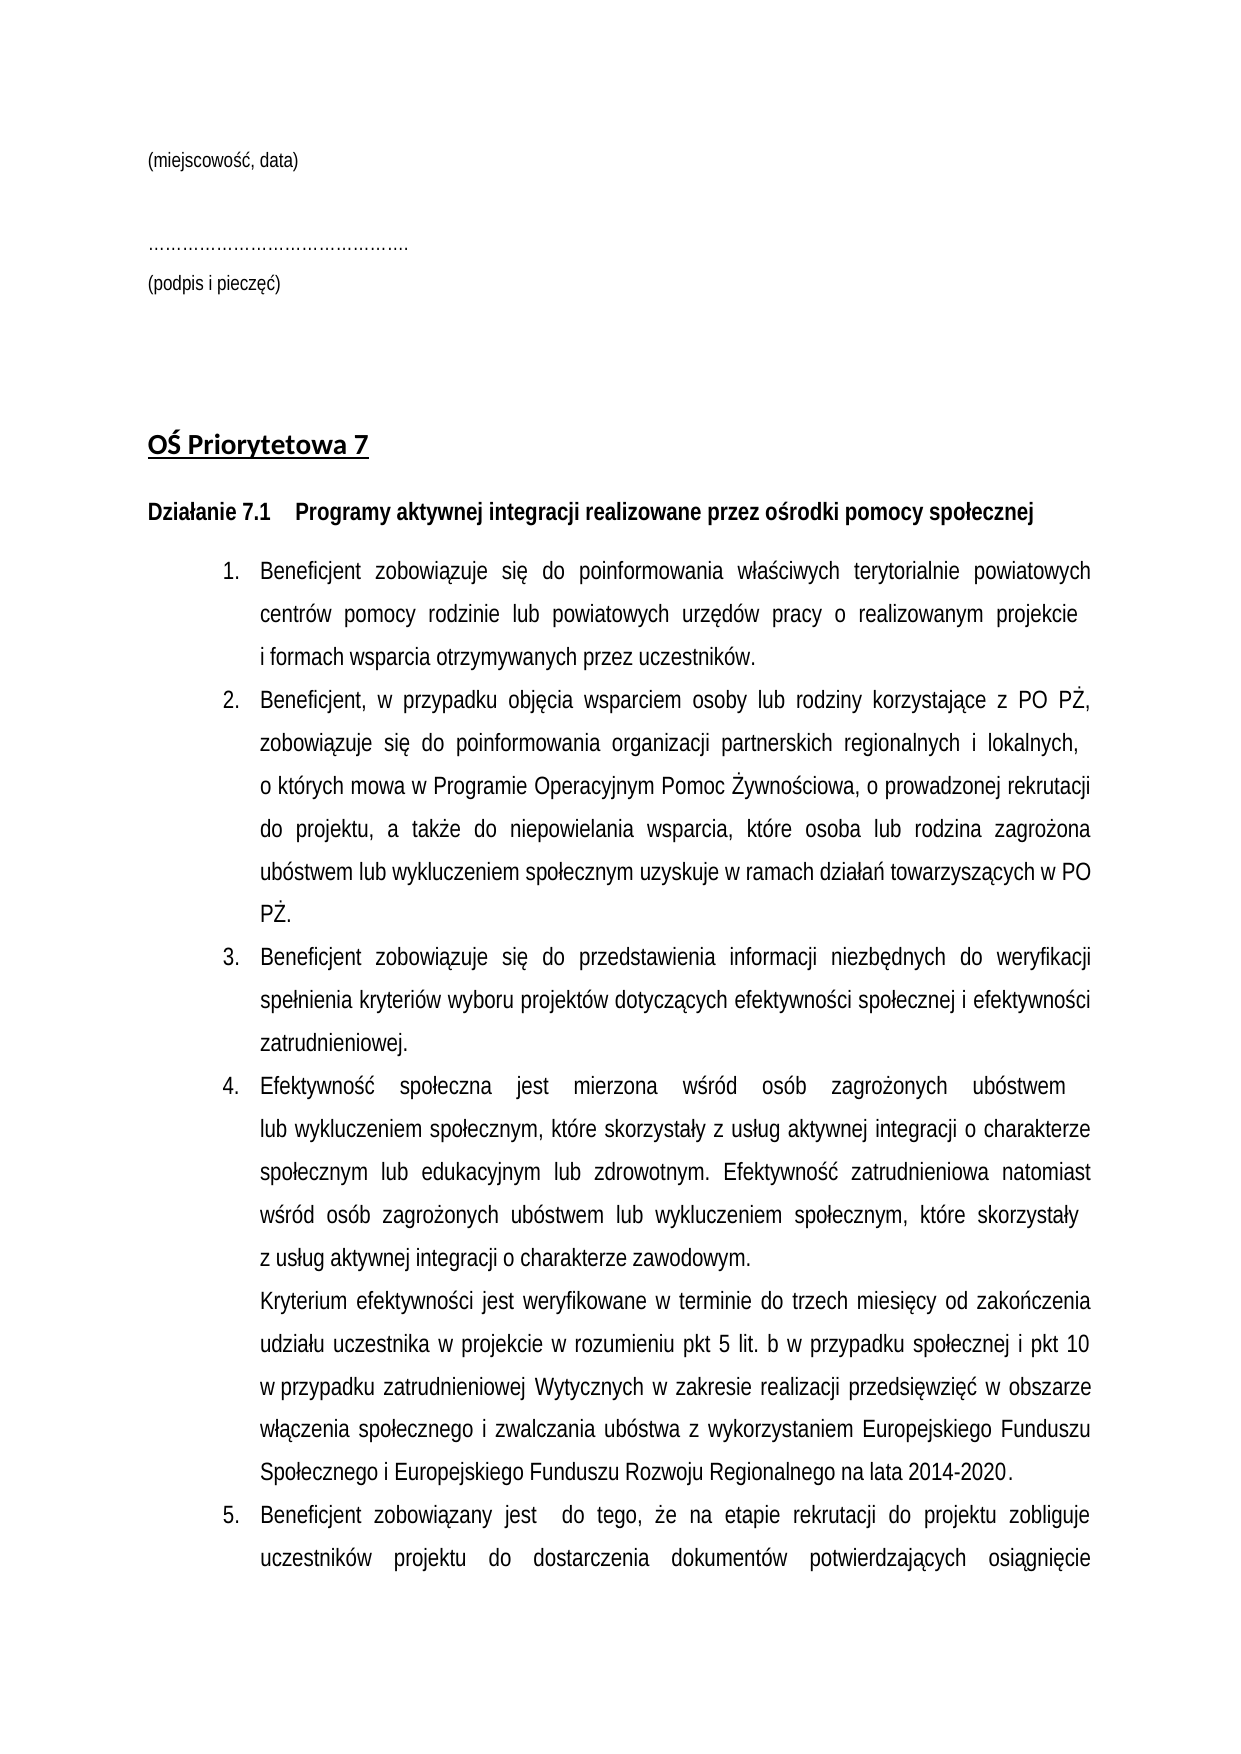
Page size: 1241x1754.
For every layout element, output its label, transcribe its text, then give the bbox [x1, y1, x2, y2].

text OŚ Priorytetowa 7 [148, 426, 1093, 462]
text (podpis i pieczęć) [148, 271, 1091, 295]
text Kryterium efektywności jest weryfikowane w terminie do trzech miesięcy od zakończenia udziału uczestnika w projekcie w rozumieniu pkt 5 lit. b w przypadku społecznej i pkt 10 w przypadku zatrudnieniowej Wytycznych w zakresie realizacji przedsięwzięć w obszarze włączenia społecznego i zwalczania ubóstwa z wykorzystaniem Europejskiego Funduszu Społecznego i Europejskiego Funduszu Rozwoju Regionalnego na lata 2014-2020. [260, 1286, 1093, 1486]
text ………………………………………. [148, 231, 1093, 255]
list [223, 1500, 1093, 1572]
list Beneficjent zobowiązuje się do poinformowania właściwych terytorialnie powiatowych centrów pomocy rodzinie lub powiatowych urzędów pracy o realizowanym projekcie i formach wsparcia otrzymywanych przez uczestników. [223, 556, 1093, 671]
list Efektywność społeczna jest mierzona wśród osób zagrożonych ubóstwem lub wykluczeniem społecznym, które skorzystały z usług aktywnej integracji o charakterze społecznym lub edukacyjnym lub zdrowotnym. Efektywność zatrudnieniowa natomiast wśród osób zagrożonych ubóstwem lub wykluczeniem społecznym, które skorzystały z usług aktywnej integracji o charakterze zawodowym. [222, 1071, 1093, 1271]
list Beneficjent zobowiązuje się do przedstawienia informacji niezbędnych do weryfikacji spełnienia kryteriów wyboru projektów dotyczących efektywności społecznej i efektywności zatrudnieniowej. [223, 942, 1093, 1057]
list Beneficjent, w przypadku objęcia wsparciem osoby lub rodziny korzystające z PO PŻ, zobowiązuje się do poinformowania organizacji partnerskich regionalnych i lokalnych, o których mowa w Programie Operacyjnym Pomoc Żywnościowa, o prowadzonej rekrutacji do projektu, a także do niepowielania wsparcia, które osoba lub rodzina zagrożona ubóstwem lub wykluczeniem społecznym uzyskuje w ramach działań towarzyszących w PO PŻ. [223, 685, 1093, 928]
text (miejscowość, data) [148, 148, 1093, 172]
text Działanie 7.1 Programy aktywnej integracji realizowane przez ośrodki pomocy społecznej [148, 497, 1093, 525]
